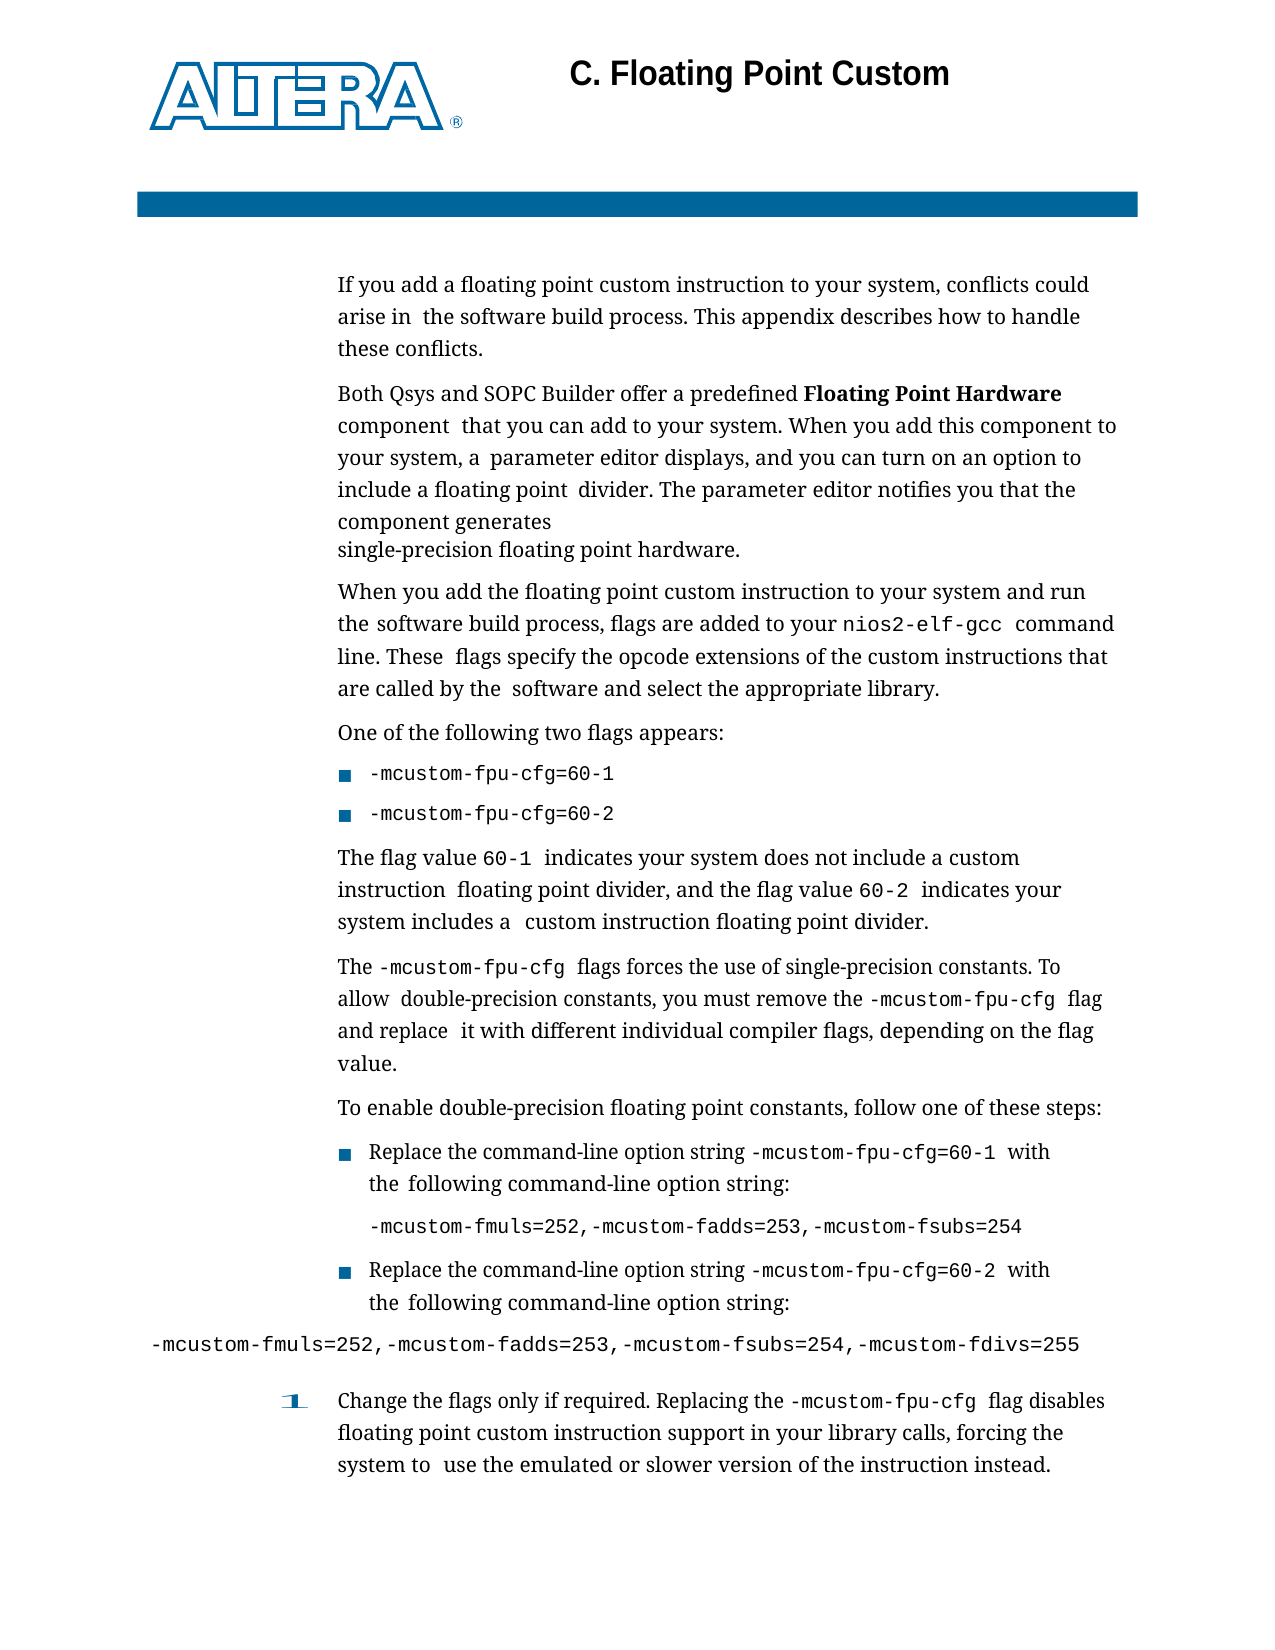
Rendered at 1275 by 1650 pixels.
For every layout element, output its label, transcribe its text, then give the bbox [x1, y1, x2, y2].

list -mcustom-fpu-cfg=60-2 [337, 803, 1148, 827]
text -mcustom-fmuls=252,-mcustom-fadds=253,-mcustom-fsubs=254,-mcustom-fdivs=255 [150, 1333, 1148, 1357]
text One of the following two flags appears: [337, 718, 1148, 747]
text The flag value 60-1 indicates your system does not include a custom instruction floating point divider, and the flag value 60-2 indicates your system includes a custom instruction floating point divider. [337, 843, 1096, 936]
text -mcustom-fmuls=252,-mcustom-fadds=253,-mcustom-fsubs=254 [369, 1216, 1148, 1239]
text single-precision floating point hardware. [337, 539, 1148, 562]
text If you add a floating point custom instruction to your system, conflicts could arise in the software build process. This appendix describes how to handle these conflicts. [337, 270, 1125, 362]
text 1 Change the flags only if required. Replacing the -mcustom-fpu-cfg flag disables floating point custom instruction support in your library calls, forcing the system to use the emulated or slower version of the instruction instead. [275, 1386, 1107, 1479]
text When you add the floating point custom instruction to your system and run the software build process, flags are added to your nios2-elf-gcc command line. These flags specify the opcode extensions of the custom instructions that are called by the software and select the appropriate library. [337, 577, 1117, 702]
text Both Qsys and SOPC Builder offer a predefined Floating Point Hardware component that you can add to your system. When you add this component to your system, a parameter editor displays, and you can turn on an option to include a floating point divider. The parameter editor notifies you that the component generates [337, 379, 1117, 535]
list Replace the command-line option string -mcustom-fpu-cfg=60-2 with the following command-line option string: [337, 1256, 1053, 1316]
list Replace the command-line option string -mcustom-fpu-cfg=60-1 with the following command-line option string: [337, 1137, 1053, 1198]
text The -mcustom-fpu-cfg flags forces the use of single-precision constants. To allow double-precision constants, you must remove the -mcustom-fpu-cfg flag and replace it with different individual compiler flags, depending on the flag value. [337, 952, 1118, 1077]
list -mcustom-fpu-cfg=60-1 [337, 763, 1148, 786]
text To enable double-precision floating point constants, follow one of these steps: [337, 1093, 1148, 1122]
